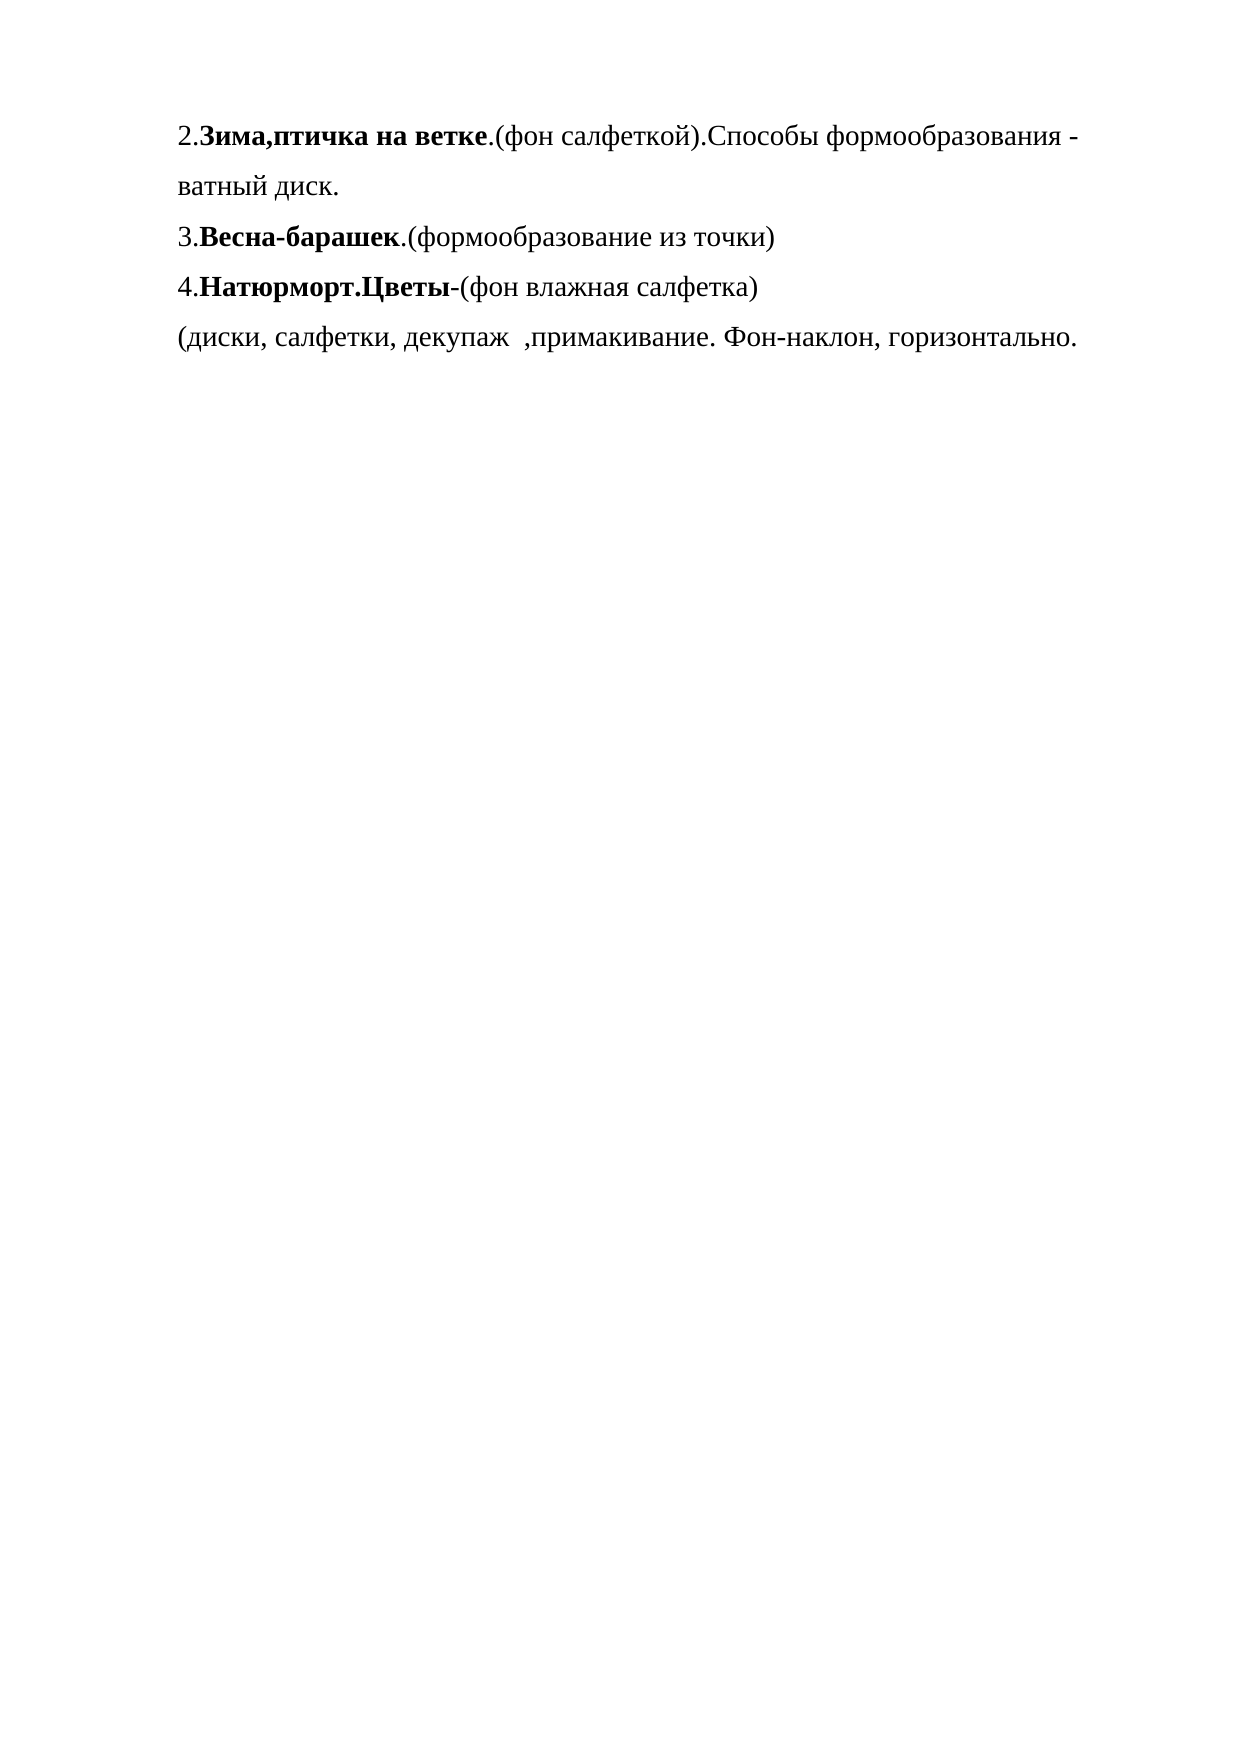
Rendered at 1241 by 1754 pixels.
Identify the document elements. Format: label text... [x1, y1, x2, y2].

text (диски, салфетки, декупаж ,примакивание. Фон-наклон, горизонтально. [177, 319, 1152, 353]
text 4.Натюрморт.Цветы-(фон влажная салфетка) [177, 269, 1152, 303]
text 3.Весна-барашек.(формообразование из точки) [177, 219, 1152, 252]
text 2.Зима,птичка на ветке.(фон салфеткой).Способы формообразования -ватный диск. [177, 118, 1152, 202]
